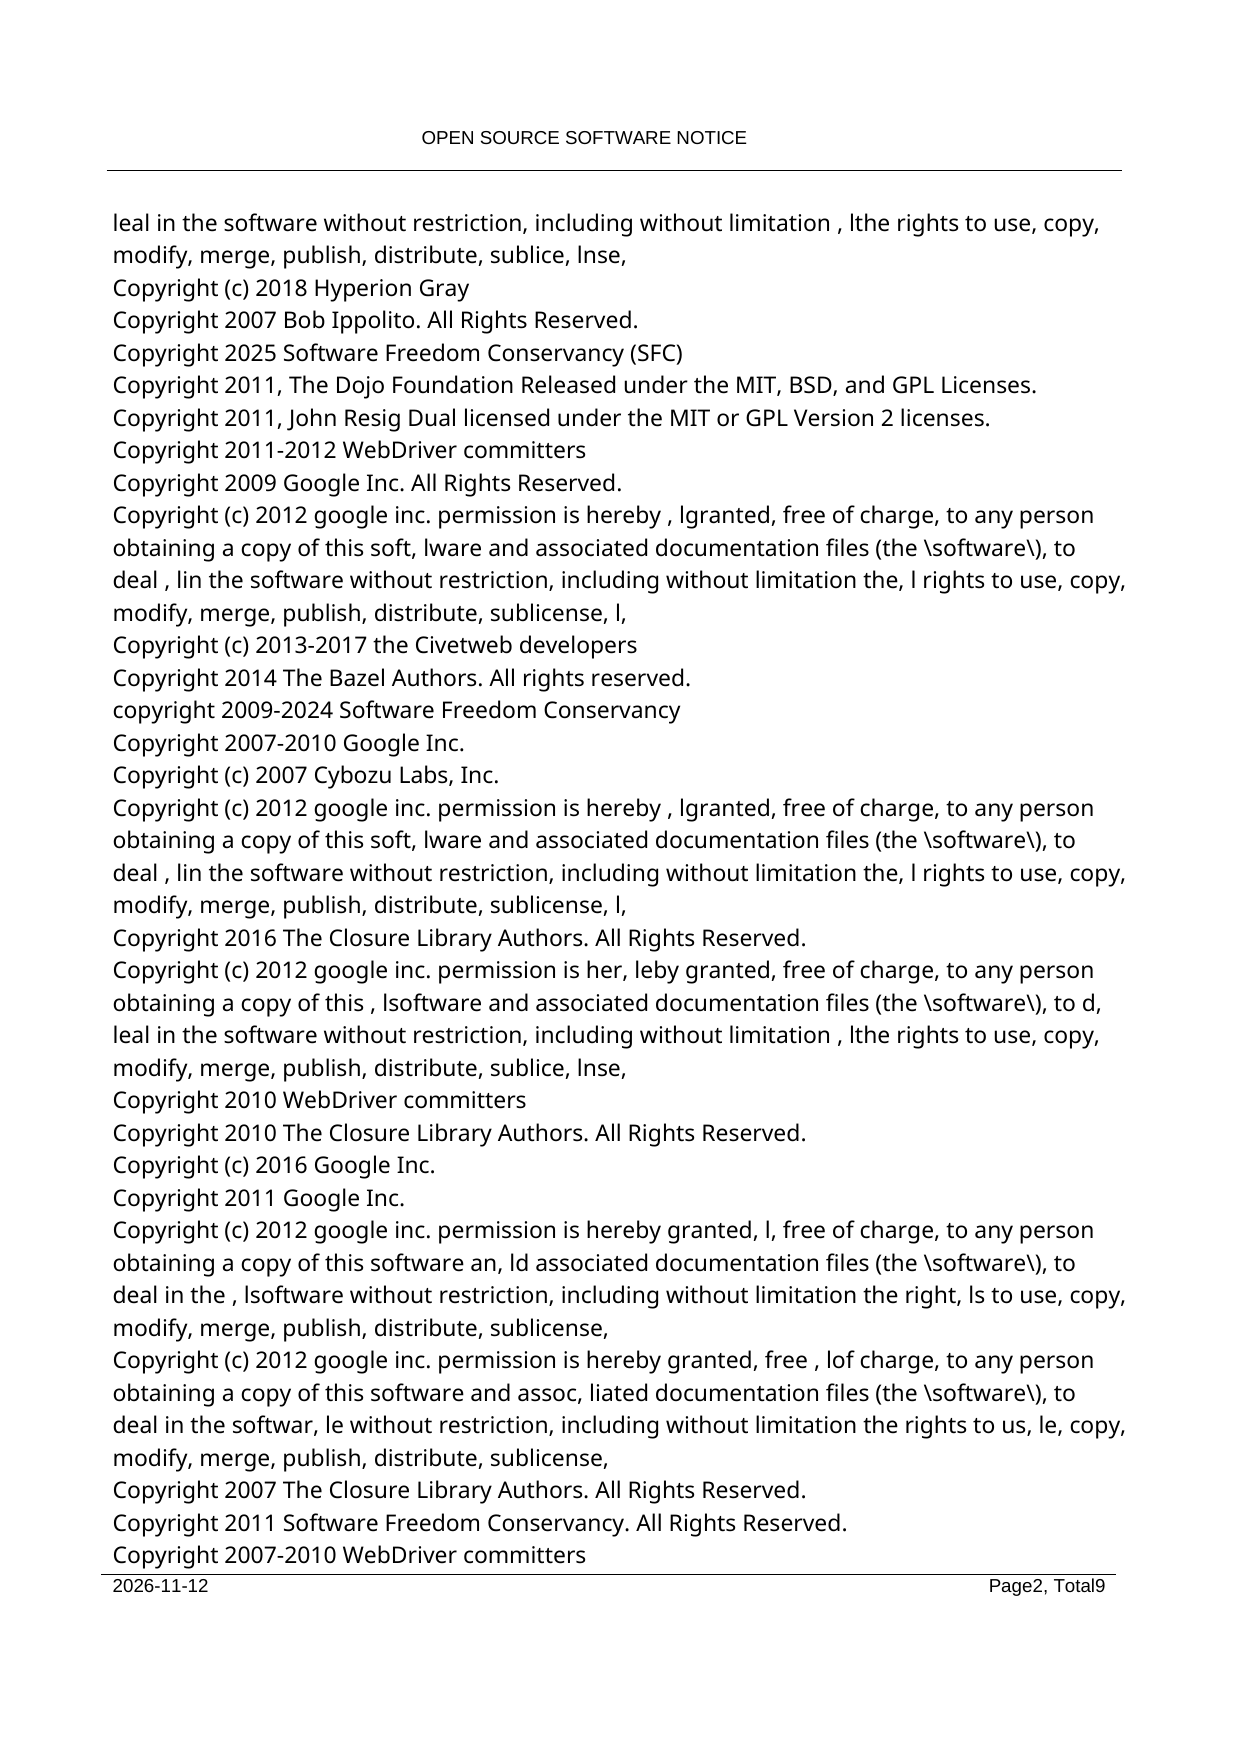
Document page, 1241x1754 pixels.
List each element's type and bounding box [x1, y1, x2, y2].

text [112, 206, 1128, 1571]
